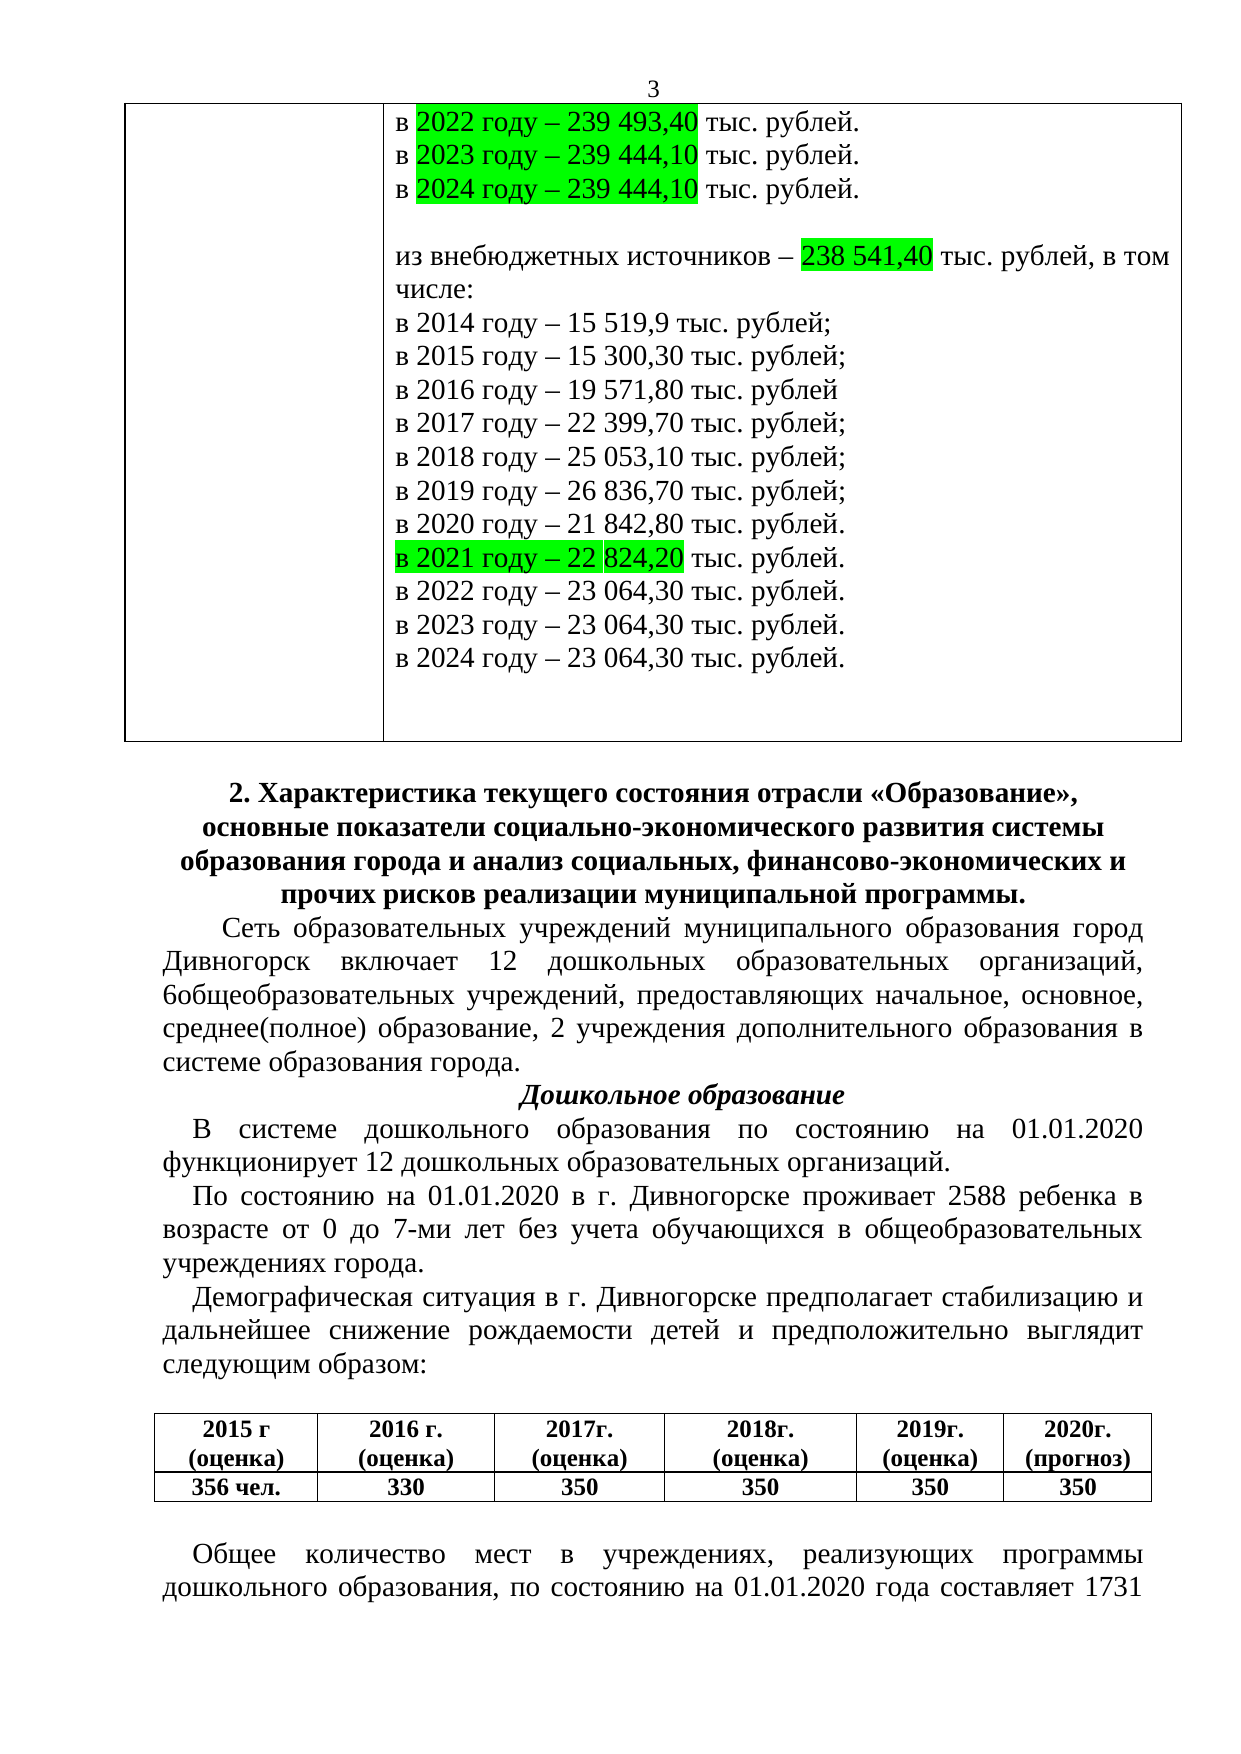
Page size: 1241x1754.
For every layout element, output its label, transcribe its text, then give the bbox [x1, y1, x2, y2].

table_header 2017г. (оценка) [495, 1414, 664, 1471]
table_header 2016 г. (оценка) [318, 1414, 494, 1471]
table_cell 350 [495, 1473, 664, 1501]
text В системе дошкольного образования по состоянию на 01.01.2020 функционирует 12 дошкольных образовательных организаций. [162, 1111, 1144, 1178]
table_cell 350 [1004, 1473, 1151, 1501]
table_header 2018г. (оценка) [665, 1414, 856, 1471]
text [162, 1536, 1144, 1603]
table_header 2019г. (оценка) [857, 1414, 1003, 1471]
table_cell 356 чел. [155, 1473, 317, 1501]
table_header 2020г. (прогноз) [1004, 1414, 1151, 1471]
text Сеть образовательных учреждений муниципального образования город Дивногорск включает 12 дошкольных образовательных организаций, 6общеобразовательных учреждений, предоставляющих начальное, основное, среднее(полное) образование, 2 учреждения дополнительного образования в системе образования города. [162, 910, 1144, 1077]
table_cell 350 [857, 1473, 1003, 1501]
text Демографическая ситуация в г. Дивногорске предполагает стабилизацию и дальнейшее снижение рождаемости детей и предположительно выглядит следующим образом: [162, 1279, 1144, 1379]
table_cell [384, 104, 1181, 741]
text 2. Характеристика текущего состояния отрасли «Образование», основные показатели социально-экономического развития системы образования города и анализ социальных, финансово-экономических и прочих рисков реализации муниципальной программы. [162, 776, 1144, 910]
text По состоянию на 01.01.2020 в г. Дивногорске проживает 2588 ребенка в возрасте от 0 до 7-ми лет без учета обучающихся в общеобразовательных учреждениях города. [162, 1178, 1144, 1279]
table_cell 350 [665, 1473, 856, 1501]
table_cell 330 [318, 1473, 494, 1501]
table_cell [126, 104, 383, 741]
table_header 2015 г (оценка) [155, 1414, 317, 1471]
text Дошкольное образование [162, 1077, 1144, 1111]
